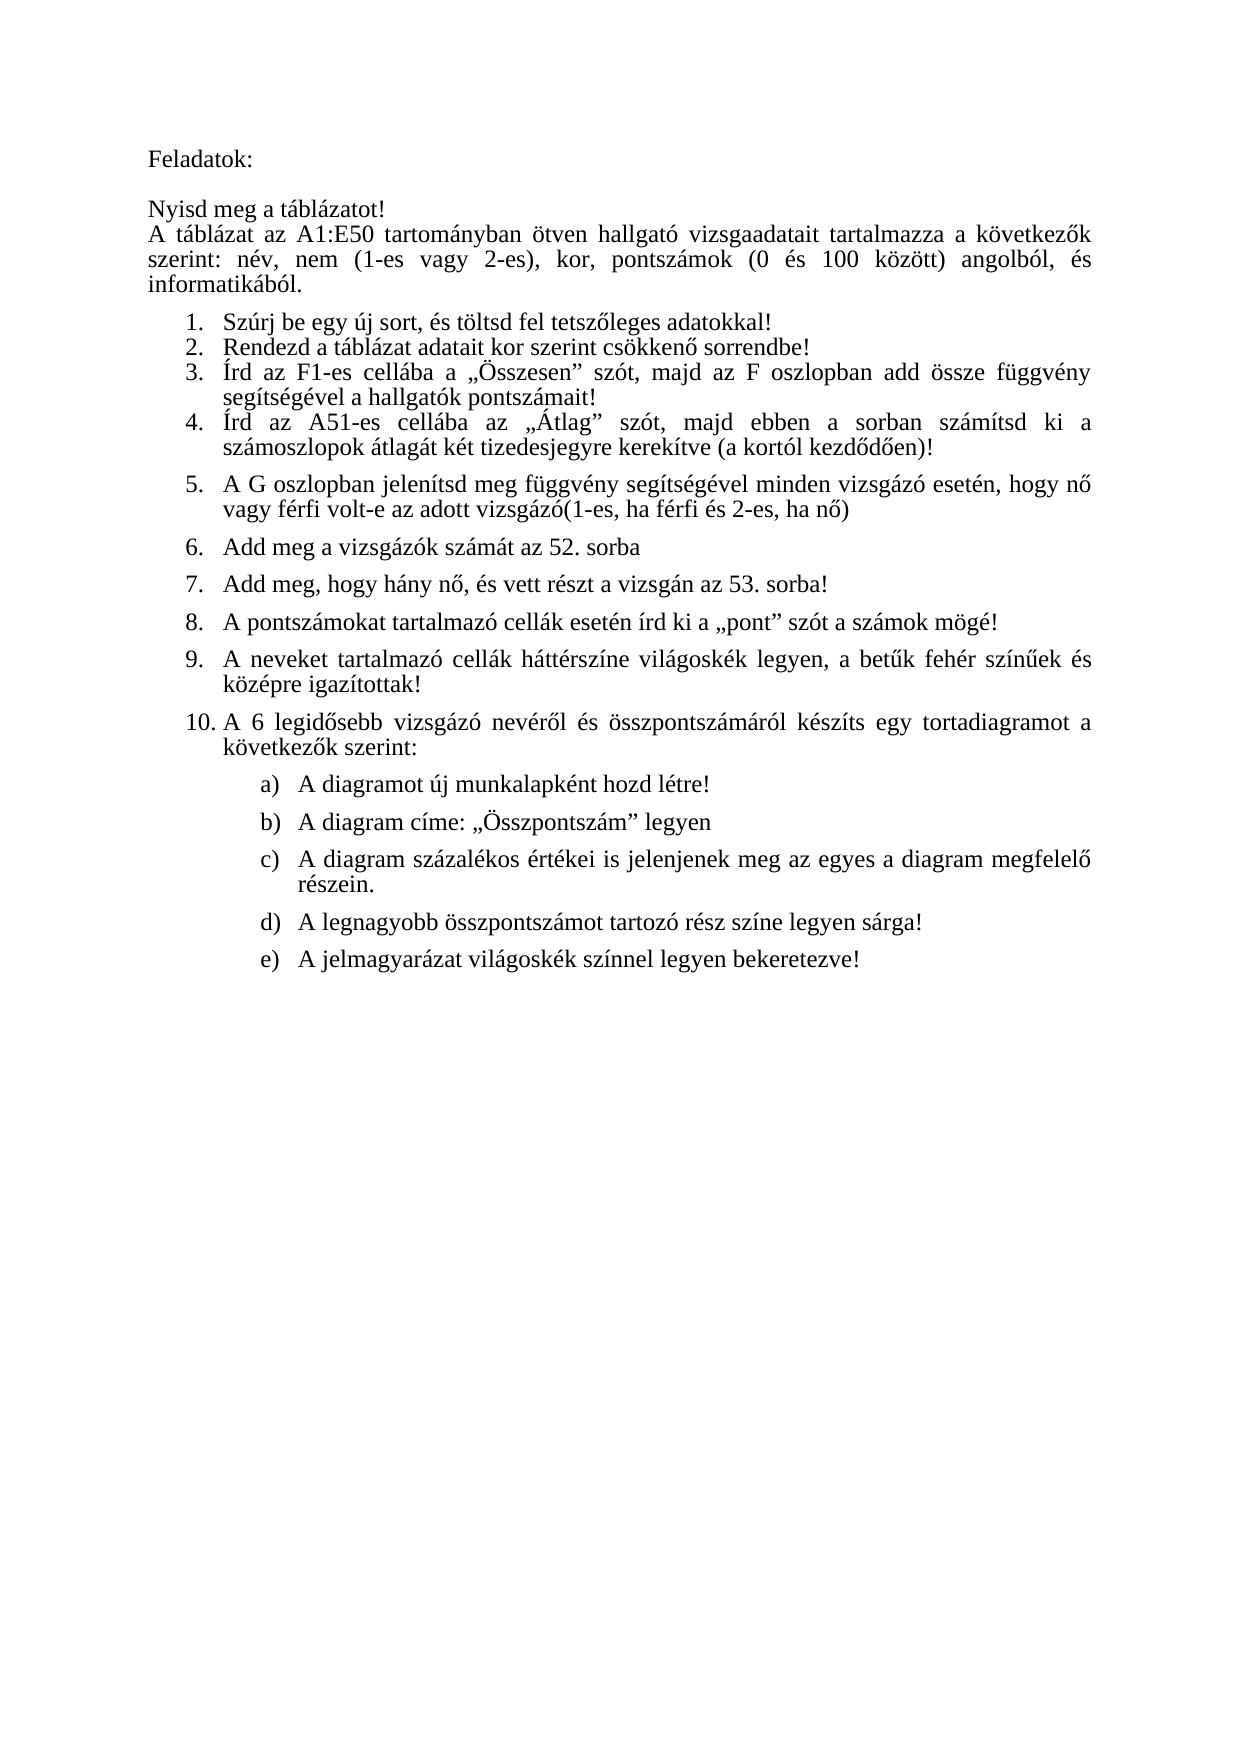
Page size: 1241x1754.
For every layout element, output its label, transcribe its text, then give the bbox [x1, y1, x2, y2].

list A legnagyobb összpontszámot tartozó rész színe legyen sárga! [260, 910, 1093, 935]
list A pontszámokat tartalmazó cellák esetén írd ki a „pont” szót a számok mögé! [185, 610, 1093, 635]
list A diagram százalékos értékei is jelenjenek meg az egyes a diagram megfelelő részein. [260, 848, 1093, 898]
list A neveket tartalmazó cellák háttérszíne világoskék legyen, a betűk fehér színűek és középre igazítottak! [185, 648, 1093, 698]
text Nyisd meg a táblázatot! [148, 198, 1093, 223]
list Írd az A51-es cellába az „Átlag” szót, majd ebben a sorban számítsd ki a számoszlopok átlagát két tizedesjegyre kerekítve (a kortól kezdődően)! [185, 410, 1093, 460]
text Feladatok: [148, 148, 1093, 173]
list A diagram címe: „Összpontszám” legyen [260, 810, 1093, 835]
list A diagramot új munkalapként hozd létre! [260, 773, 1093, 798]
list A 6 legidősebb vizsgázó nevéről és összpontszámáról készíts egy tortadiagramot a következők szerint: [185, 710, 1093, 760]
list Rendezd a táblázat adatait kor szerint csökkenő sorrendbe! [185, 335, 1093, 360]
list Add meg, hogy hány nő, és vett részt a vizsgán az 53. sorba! [185, 573, 1093, 598]
list A jelmagyarázat világoskék színnel legyen bekeretezve! [260, 948, 1093, 973]
text A táblázat az A1:E50 tartományban ötven hallgató vizsgaadatait tartalmazza a következők szerint: név, nem (1-es vagy 2-es), kor, pontszámok (0 és 100 között) angolból, és informatikából. [148, 223, 1093, 298]
list A G oszlopban jelenítsd meg függvény segítségével minden vizsgázó esetén, hogy nő vagy férfi volt-e az adott vizsgázó(1-es, ha férfi és 2-es, ha nő) [185, 473, 1093, 523]
list Szúrj be egy új sort, és töltsd fel tetszőleges adatokkal! [185, 310, 1093, 335]
list Írd az F1-es cellába a „Összesen” szót, majd az F oszlopban add össze függvény segítségével a hallgatók pontszámait! [185, 360, 1093, 410]
list Add meg a vizsgázók számát az 52. sorba [185, 535, 1093, 560]
